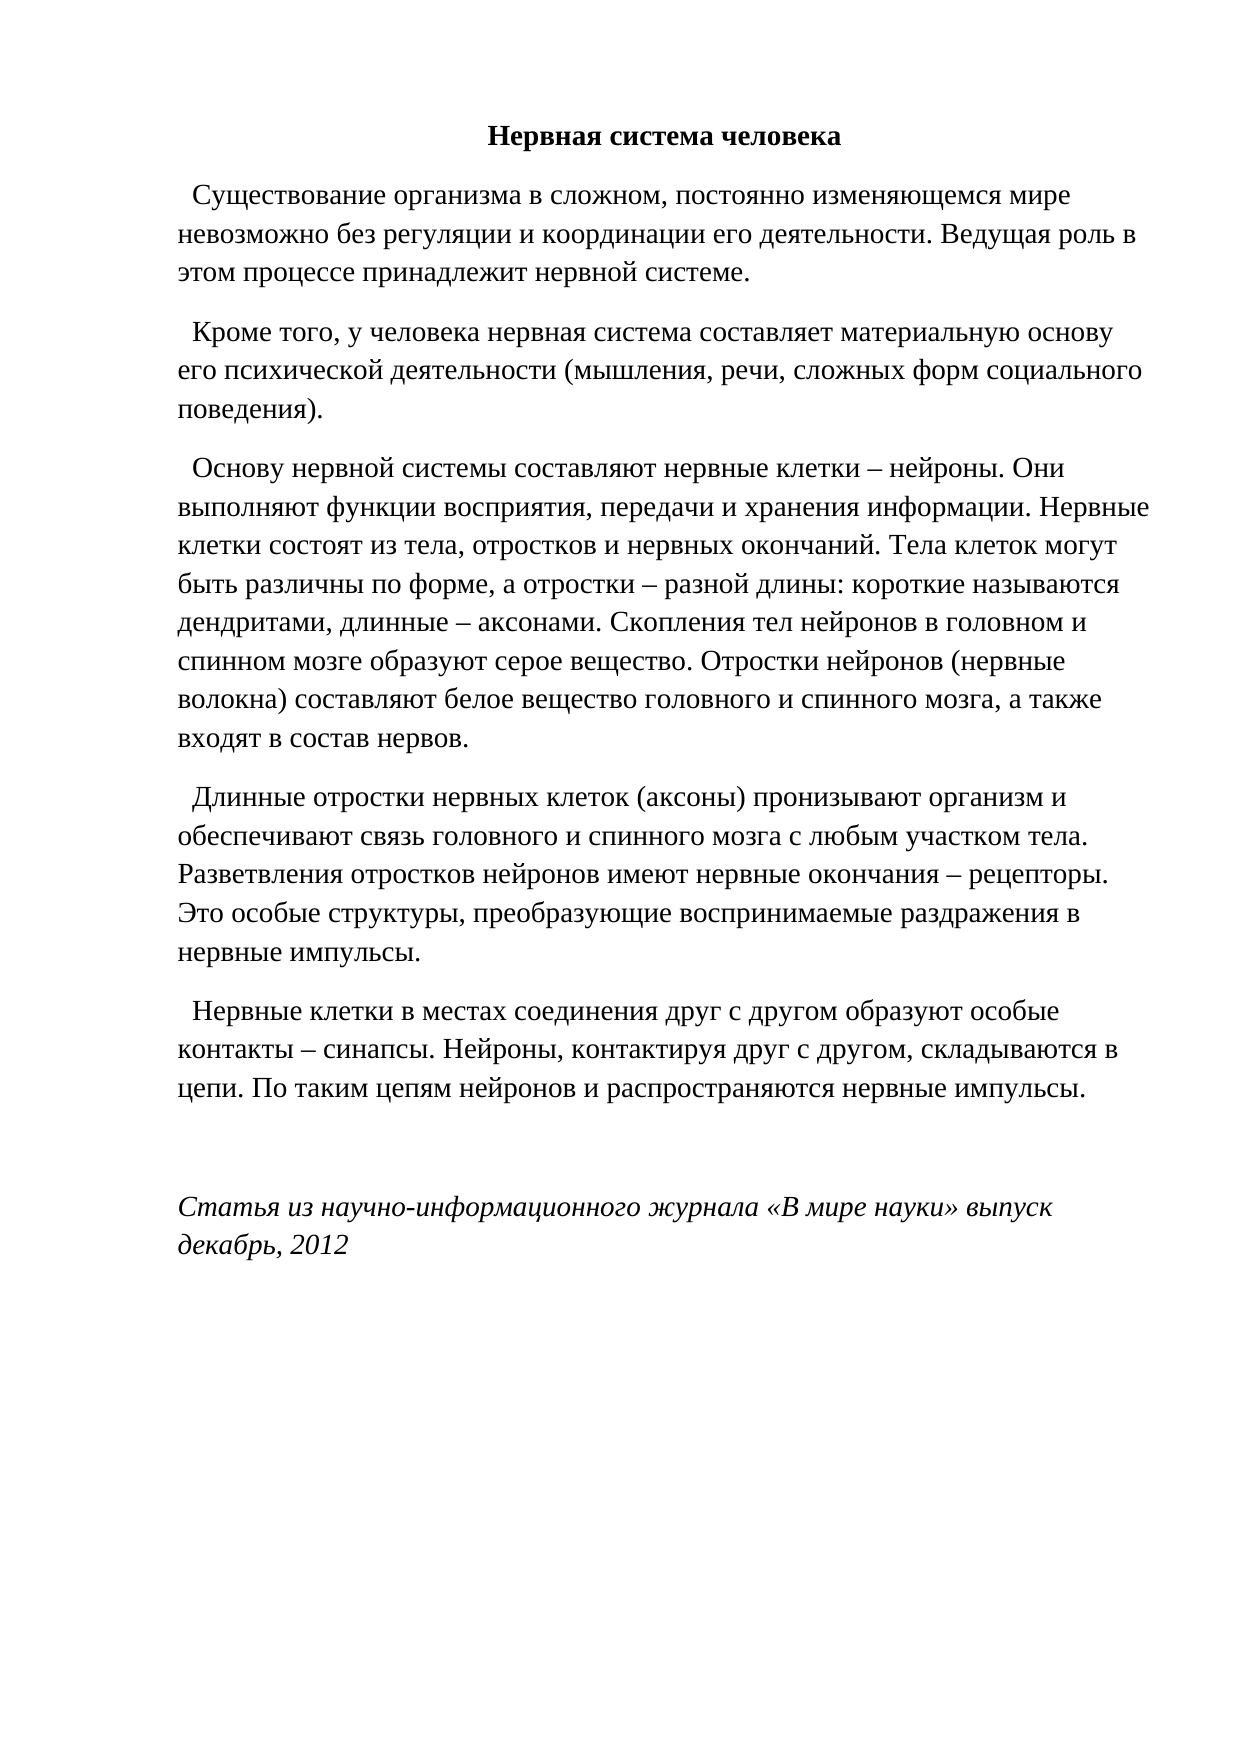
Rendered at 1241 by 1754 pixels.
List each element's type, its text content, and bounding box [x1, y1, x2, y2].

text Существование организма в сложном, постоянно изменяющемся мире невозможно без регуляции и координации его деятельности. Ведущая роль в этом процессе принадлежит нервной системе. [177, 177, 1152, 288]
text Нервная система человека [177, 118, 1152, 152]
text Основу нервной системы составляют нервные клетки – нейроны. Они выполняют функции восприятия, передачи и хранения информации. Нервные клетки состоят из тела, отростков и нервных окончаний. Тела клеток могут быть различны по форме, а отростки – разной длины: короткие называются дендритами, длинные – аксонами. Скопления тел нейронов в головном и спинном мозге образуют серое вещество. Отростки нейронов (нервные волокна) составляют белое вещество головного и спинного мозга, а также входят в состав нервов. [177, 450, 1152, 754]
text Нервные клетки в местах соединения друг с другом образуют особые контакты – синапсы. Нейроны, контактируя друг с другом, складываются в цепи. По таким цепям нейронов и распространяются нервные импульсы. [177, 993, 1152, 1104]
text Длинные отростки нервных клеток (аксоны) пронизывают организм и обеспечивают связь головного и спинного мозга с любым участком тела. Разветвления отростков нейронов имеют нервные окончания – рецепторы. Это особые структуры, преобразующие воспринимаемые раздражения в нервные импульсы. [177, 779, 1152, 967]
text Статья из научно-информационного журнала «В мире науки» выпуск декабрь, 2012 [177, 1189, 1152, 1261]
text Кроме того, у человека нервная система составляет материальную основу его психической деятельности (мышления, речи, сложных форм социального поведения). [177, 314, 1152, 424]
